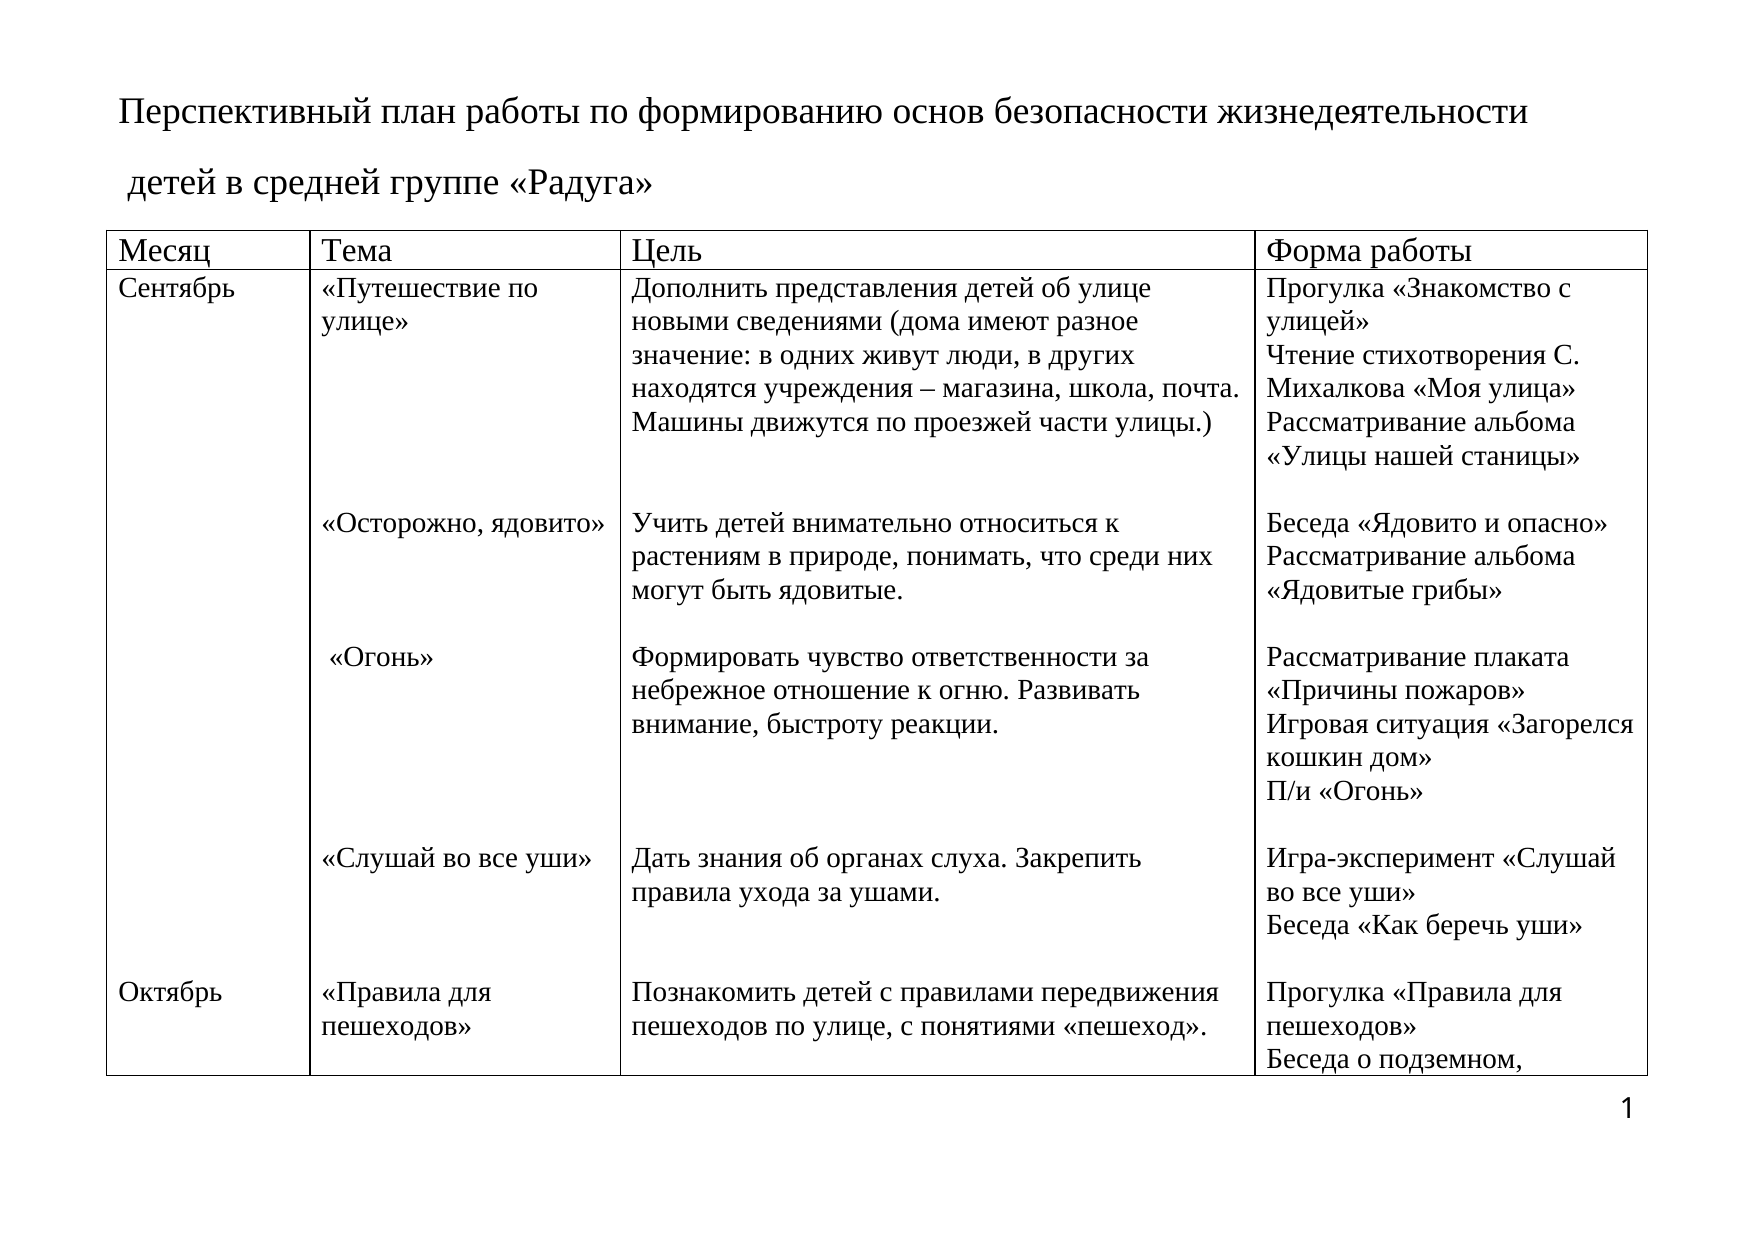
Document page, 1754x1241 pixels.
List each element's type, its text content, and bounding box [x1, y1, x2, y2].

table_header Месяц [107, 231, 309, 269]
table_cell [107, 270, 309, 1075]
text Перспективный план работы по формированию основ безопасности жизнедеятельности [118, 89, 1636, 132]
table_header Цель [621, 231, 1254, 269]
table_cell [1256, 270, 1647, 1075]
text детей в средней группе «Радуга» [118, 159, 1636, 202]
table_header Форма работы [1256, 231, 1647, 269]
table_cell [621, 270, 1254, 1075]
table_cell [311, 270, 620, 1075]
table_header Тема [311, 231, 620, 269]
